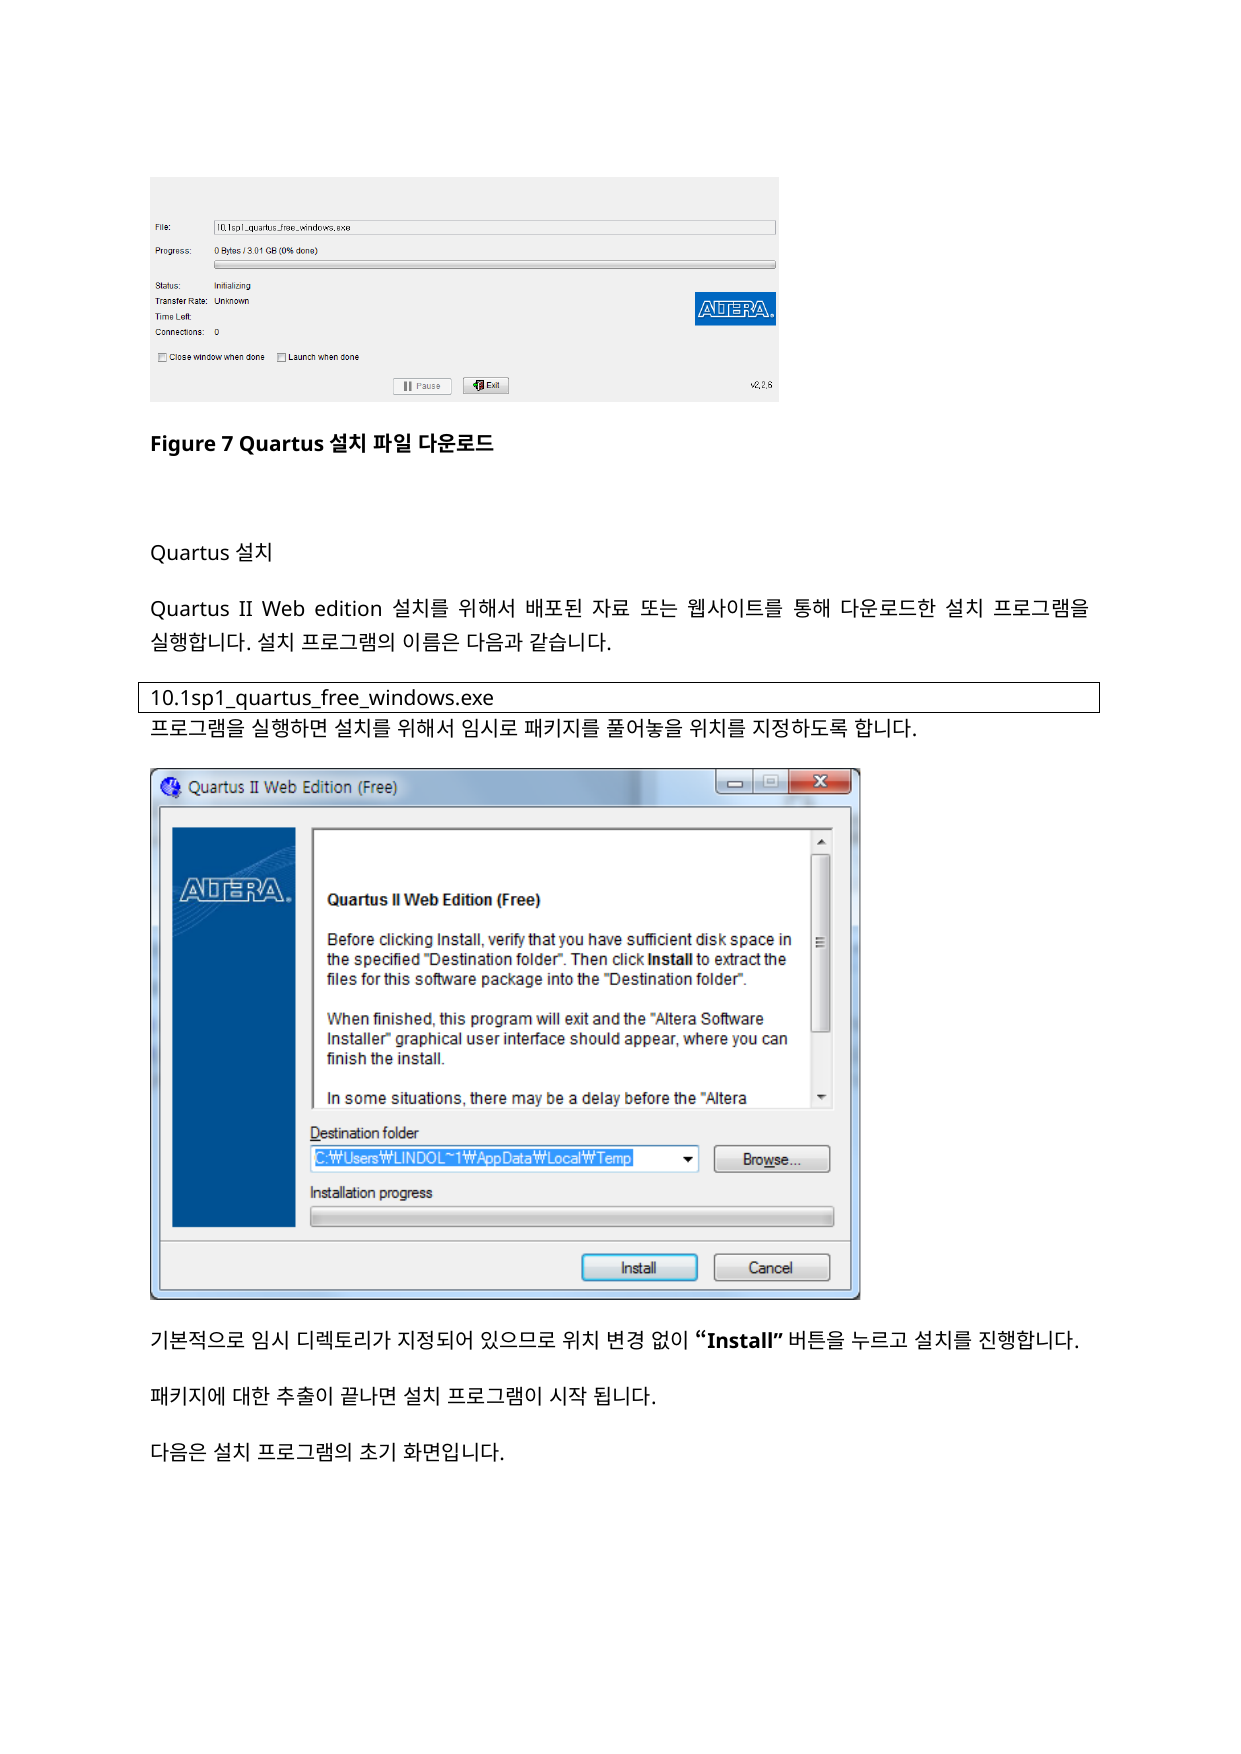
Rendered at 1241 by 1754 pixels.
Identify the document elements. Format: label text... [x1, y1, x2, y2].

text Quartus II Web edition 설치를 위해서 배포된 자료 또는 웹사이트를 통해 다운로드한 설치 프로그램을 실행합니다. 설치 프로그램의 이름은 다음과 같습니다. [150, 592, 1090, 657]
subtitle Quartus 설치 [150, 536, 1090, 566]
text 다음은 설치 프로그램의 초기 화면입니다. [150, 1436, 1090, 1466]
text 패키지에 대한 추출이 끝나면 설치 프로그램이 시작 됩니다. [150, 1380, 1090, 1411]
text Figure 7 Quartus 설치 파일 다운로드 [150, 427, 1090, 457]
text 기본적으로 임시 디렉토리가 지정되어 있으므로 위치 변경 없이 “Install” 버튼을 누르고 설치를 진행합니다. [150, 1325, 1090, 1355]
table_header 10.1sp1_quartus_free_windows.exe [139, 683, 1099, 712]
text 프로그램을 실행하면 설치를 위해서 임시로 패키지를 풀어놓을 위치를 지정하도록 합니다. [150, 713, 1090, 743]
picture [150, 177, 779, 402]
picture [150, 768, 861, 1300]
